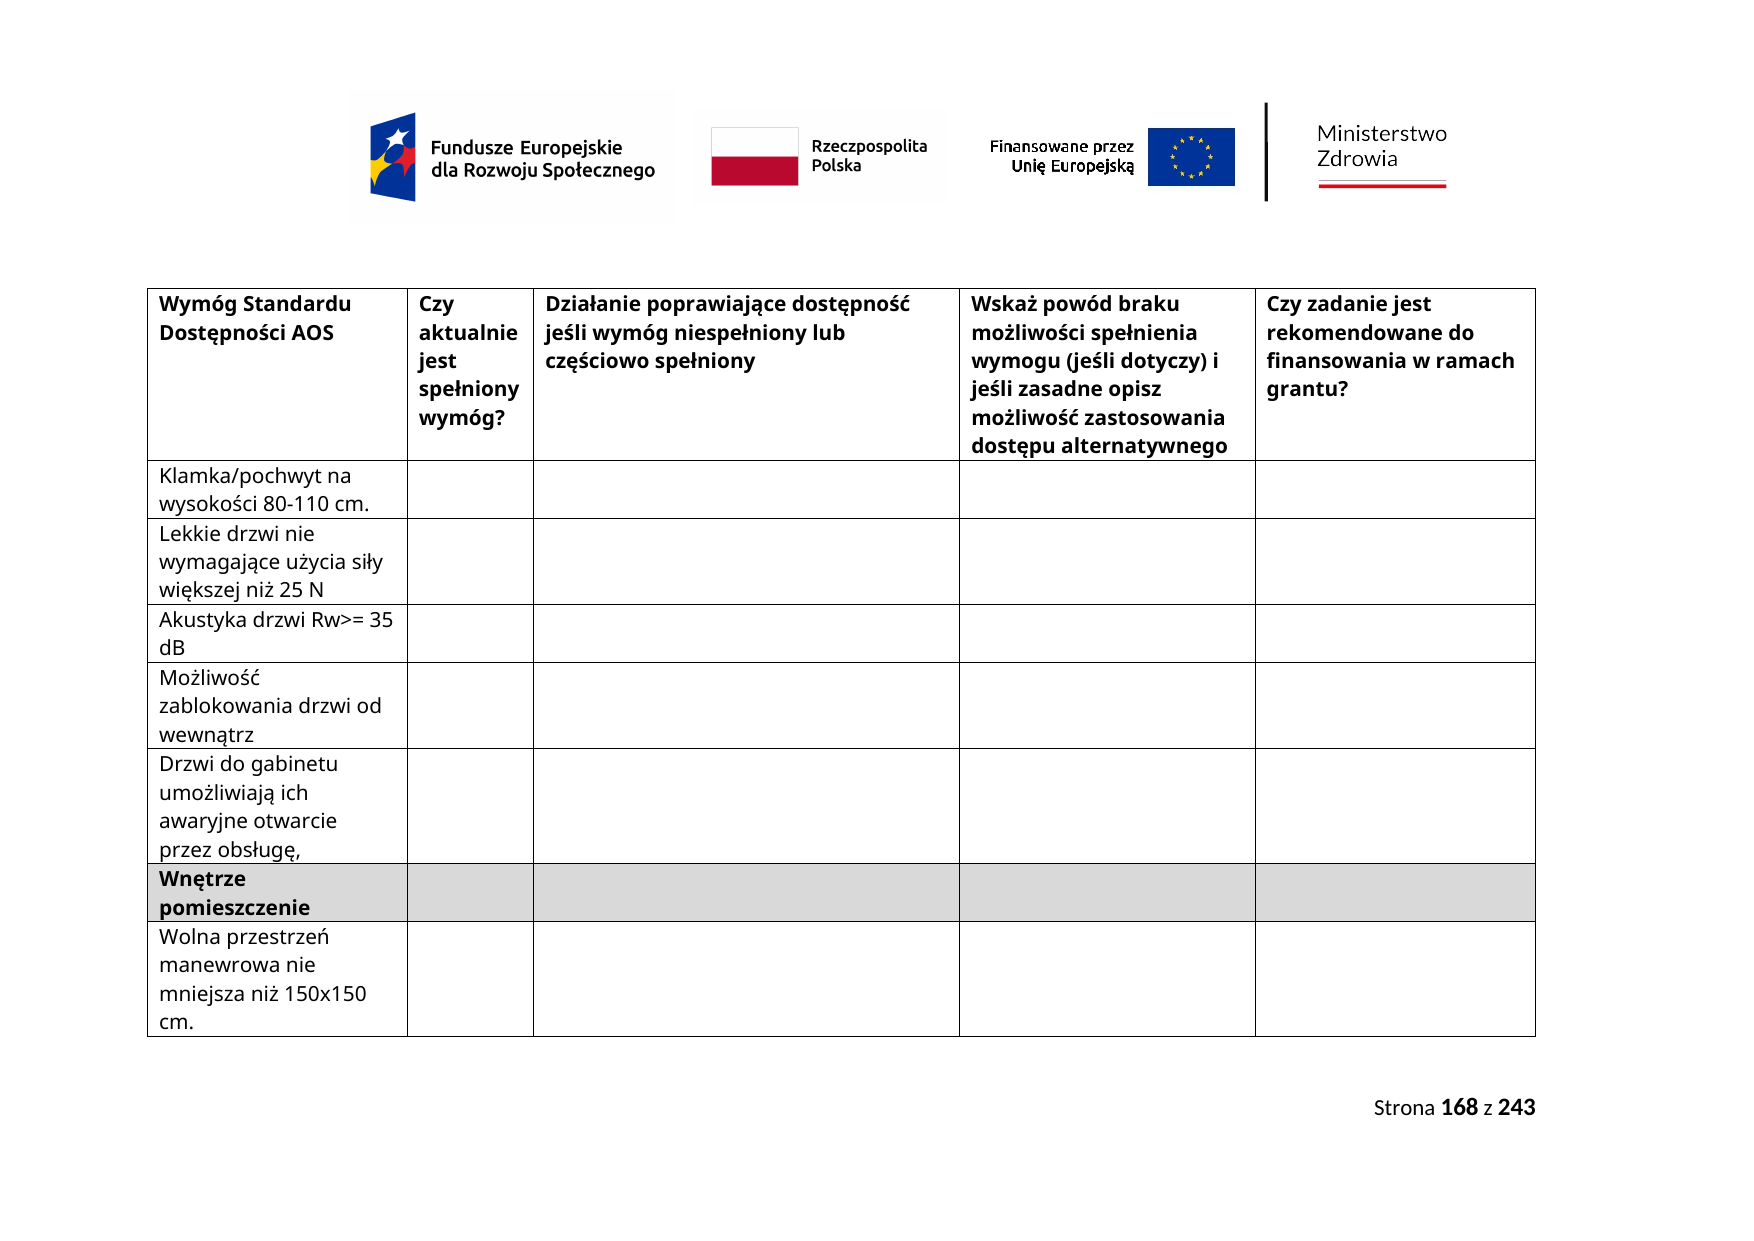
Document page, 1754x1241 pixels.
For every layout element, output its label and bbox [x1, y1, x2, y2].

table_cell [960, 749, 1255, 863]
picture [348, 90, 677, 224]
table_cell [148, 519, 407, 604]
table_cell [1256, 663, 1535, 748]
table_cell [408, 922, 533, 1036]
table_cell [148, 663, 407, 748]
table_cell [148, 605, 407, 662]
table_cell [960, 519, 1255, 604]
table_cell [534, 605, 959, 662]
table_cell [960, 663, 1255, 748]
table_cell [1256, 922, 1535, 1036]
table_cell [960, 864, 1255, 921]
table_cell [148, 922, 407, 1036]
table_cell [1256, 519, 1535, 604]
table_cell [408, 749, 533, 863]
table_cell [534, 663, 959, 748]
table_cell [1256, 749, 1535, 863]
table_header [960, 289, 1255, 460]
picture [971, 108, 1254, 205]
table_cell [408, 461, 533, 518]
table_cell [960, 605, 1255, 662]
picture [692, 108, 946, 205]
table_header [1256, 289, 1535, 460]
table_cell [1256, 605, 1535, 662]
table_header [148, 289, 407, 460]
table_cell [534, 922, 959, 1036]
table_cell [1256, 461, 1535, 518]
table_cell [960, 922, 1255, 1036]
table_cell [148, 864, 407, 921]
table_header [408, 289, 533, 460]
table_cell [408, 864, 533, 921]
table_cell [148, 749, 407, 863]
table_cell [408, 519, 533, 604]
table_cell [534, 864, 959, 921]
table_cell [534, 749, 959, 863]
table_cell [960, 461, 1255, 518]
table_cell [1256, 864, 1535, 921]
picture [1302, 108, 1463, 205]
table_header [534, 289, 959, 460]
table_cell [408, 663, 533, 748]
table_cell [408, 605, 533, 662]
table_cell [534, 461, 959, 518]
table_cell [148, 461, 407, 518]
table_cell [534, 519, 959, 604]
